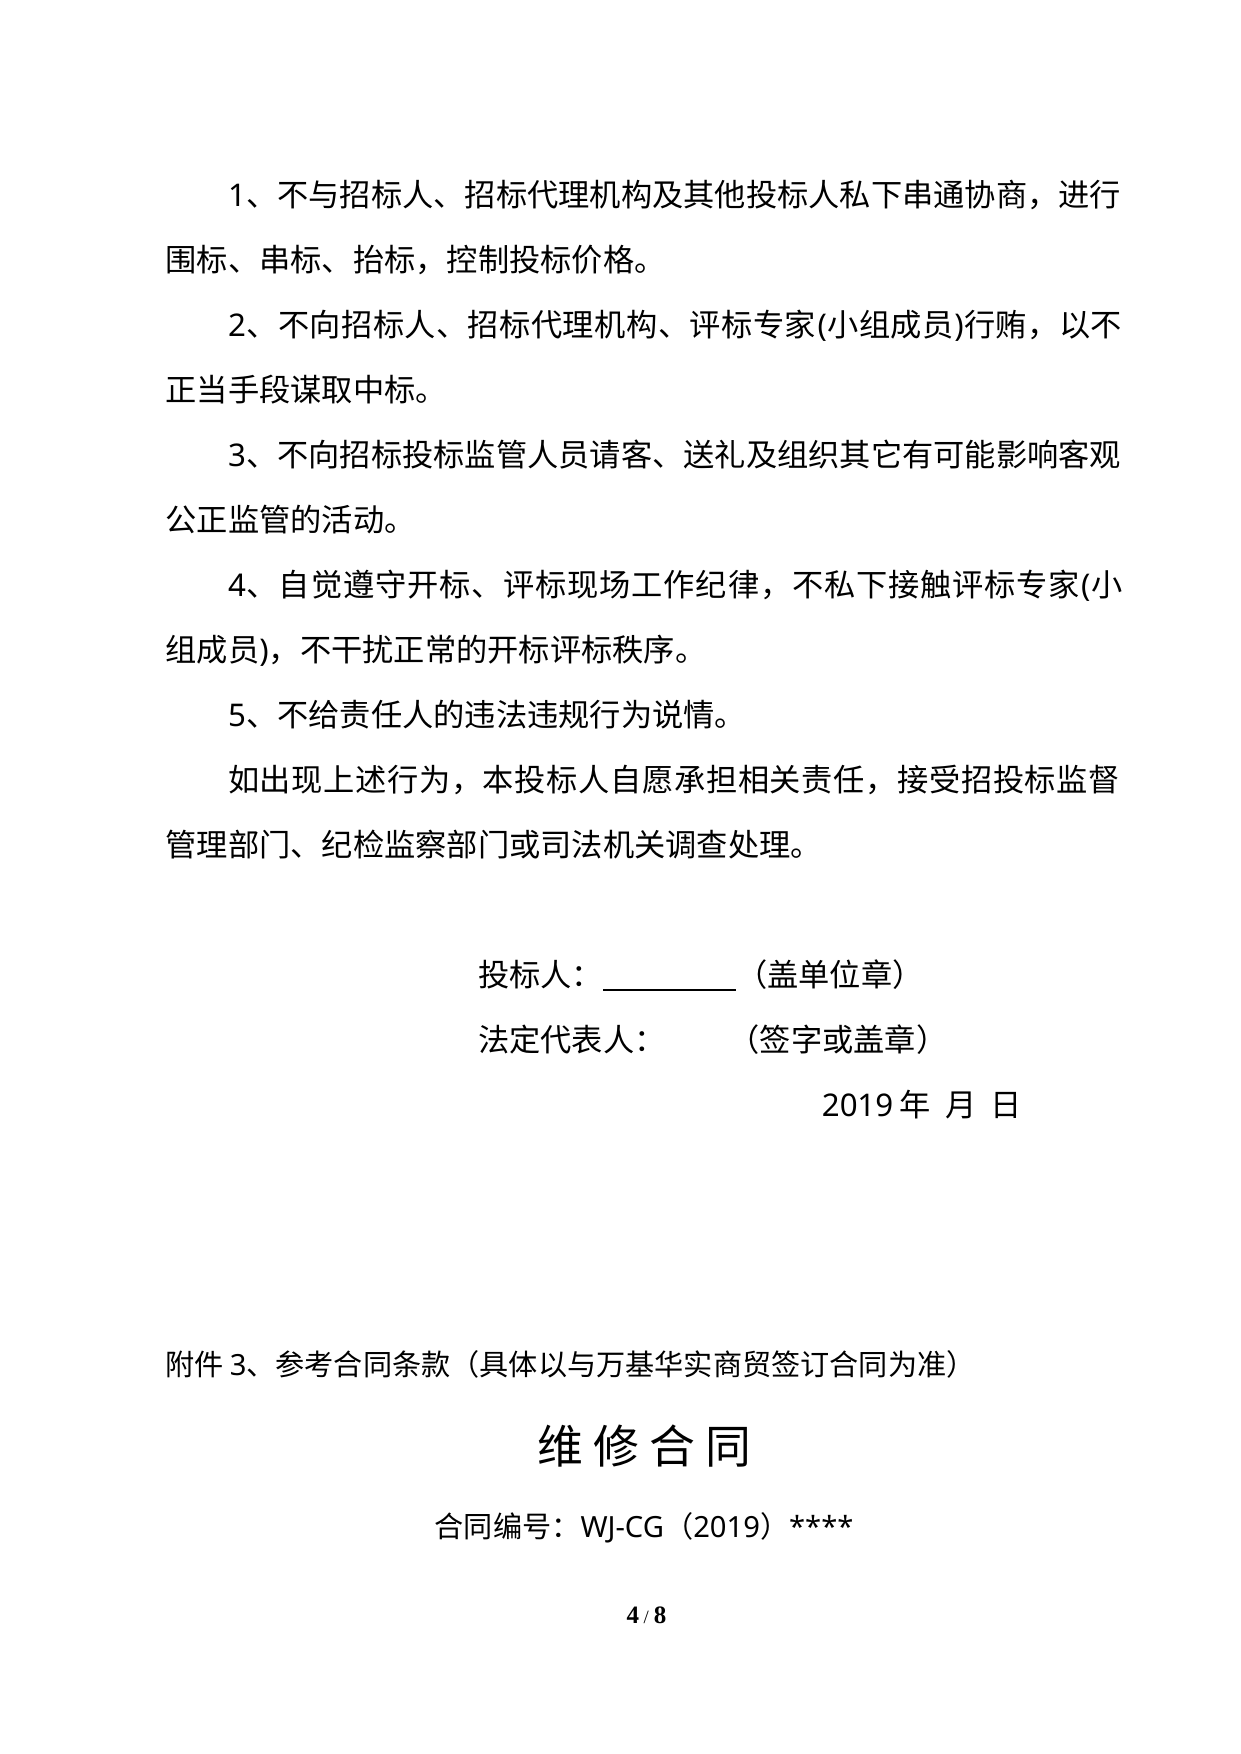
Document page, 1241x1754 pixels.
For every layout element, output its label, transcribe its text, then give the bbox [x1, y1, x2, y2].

text 合同编号：WJ-CG（2019）**** [165, 1493, 1122, 1558]
text 附件3、参考合同条款（具体以与万基华实商贸签订合同为准） [165, 1330, 1122, 1395]
text 法定代表人： （签字或盖章） [165, 1005, 1122, 1070]
text 1、不与招标人、招标代理机构及其他投标人私下串通协商，进行围标、串标、抬标，控制投标价格。 [165, 160, 1122, 290]
text 5、不给责任人的违法违规行为说情。 [165, 680, 1122, 745]
text 3、不向招标投标监管人员请客、送礼及组织其它有可能影响客观公正监管的活动。 [165, 420, 1122, 550]
text 4、自觉遵守开标、评标现场工作纪律，不私下接触评标专家(小组成员)，不干扰正常的开标评标秩序。 [165, 550, 1122, 680]
text 如出现上述行为，本投标人自愿承担相关责任，接受招投标监督管理部门、纪检监察部门或司法机关调查处理。 [165, 745, 1122, 875]
text 投标人： （盖单位章） [165, 940, 1122, 1005]
text 维 修 合 同 [165, 1395, 1122, 1493]
text 2、不向招标人、招标代理机构、评标专家(小组成员)行贿，以不正当手段谋取中标。 [165, 290, 1122, 420]
text 2019年 月 日 [165, 1070, 1122, 1135]
